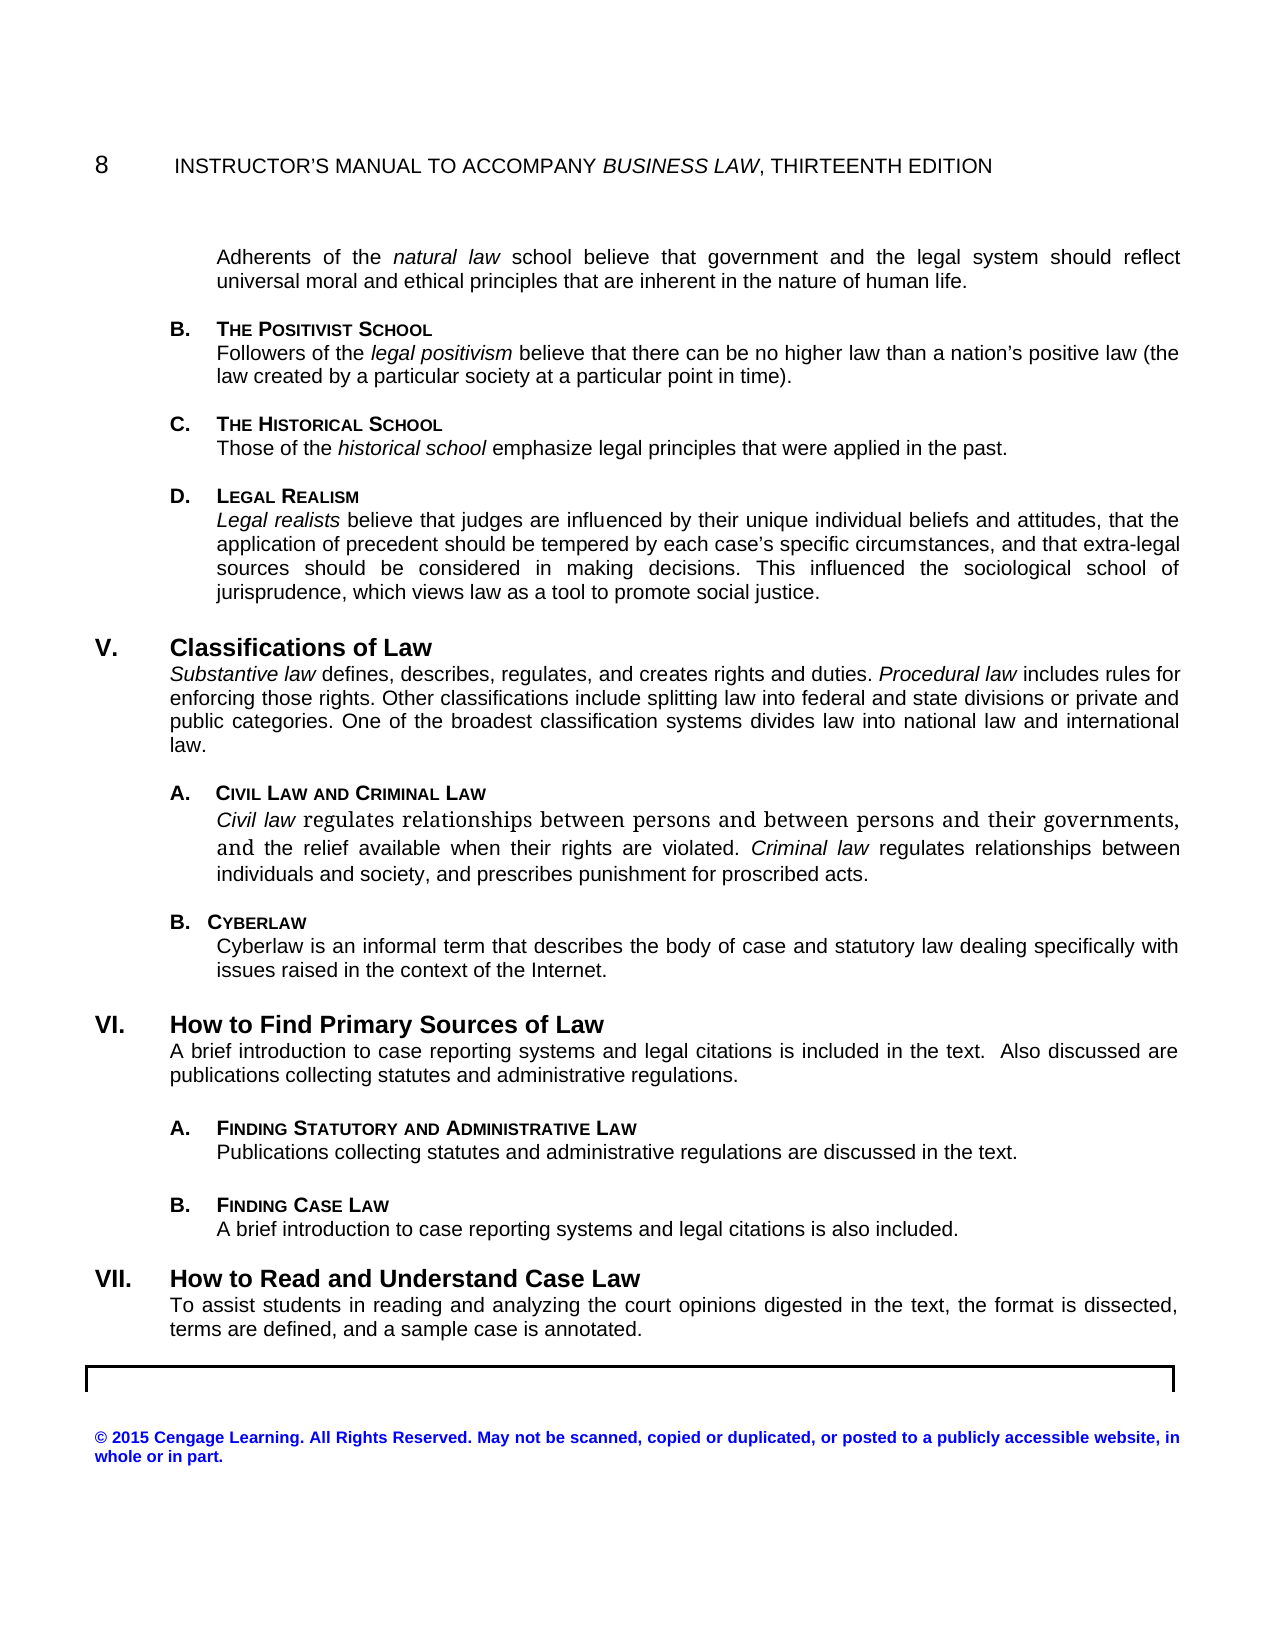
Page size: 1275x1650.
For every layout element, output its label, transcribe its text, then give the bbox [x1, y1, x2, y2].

text A brief introduction to case reporting systems and legal citations is also included. [169, 1217, 1181, 1241]
text Legal realists believe that judges are influenced by their unique individual beliefs and attitudes, that the application of precedent should be tempered by each case’s specific circumstances, and that extra-legal sources should be considered in making decisions. This influenced the sociological school of jurisprudence, which views law as a tool to promote social justice. [169, 508, 1181, 604]
text Followers of the legal positivism believe that there can be no higher law than a nation’s positive law (the law created by a particular society at a particular point in time). [169, 340, 1181, 388]
text Substantive law defines, describes, regulates, and creates rights and duties. Procedural law includes rules for enforcing those rights. Other classifications include splitting law into federal and state divisions or private and public categories. One of the broadest classification systems divides law into national law and international law. [94, 661, 1181, 757]
text To assist students in reading and analyzing the court opinions digested in the text, the format is dissected, terms are defined, and a sample case is annotated. [169, 1293, 1181, 1341]
text A. Finding Statutory and Administrative Law [169, 1116, 1181, 1140]
text A brief introduction to case reporting systems and legal citations is included in the text. Also discussed are publications collecting statutes and administrative regulations. [169, 1039, 1181, 1087]
text Cyberlaw is an informal term that describes the body of case and statutory law dealing specifically with issues raised in the context of the Internet. [169, 934, 1181, 982]
text Civil law regulates relationships between persons and between persons and their governments, and the relief available when their rights are violated. Criminal law regulates relationships between individuals and society, and prescribes punishment for proscribed acts. [169, 805, 1181, 886]
text B. Finding Case Law [169, 1193, 1181, 1217]
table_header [88, 1368, 1172, 1392]
text A. Civil Law and Criminal Law [169, 781, 1181, 805]
text B. Cyberlaw [169, 910, 1181, 934]
text Publications collecting statutes and administrative regulations are discussed in the text. [169, 1140, 1181, 1164]
text D. Legal Realism [169, 484, 1181, 508]
text V. Classifications of Law [94, 633, 1181, 661]
text VI. How to Find Primary Sources of Law [94, 1011, 1181, 1039]
text C. The Historical School [169, 412, 1181, 436]
text Adherents of the natural law school believe that government and the legal system should reflect universal moral and ethical principles that are inherent in the nature of human life. [169, 244, 1181, 292]
text VII. How to Read and Understand Case Law [94, 1264, 1181, 1293]
text Those of the historical school emphasize legal principles that were applied in the past. [169, 436, 1181, 460]
text B. The Positivist School [169, 316, 1181, 340]
